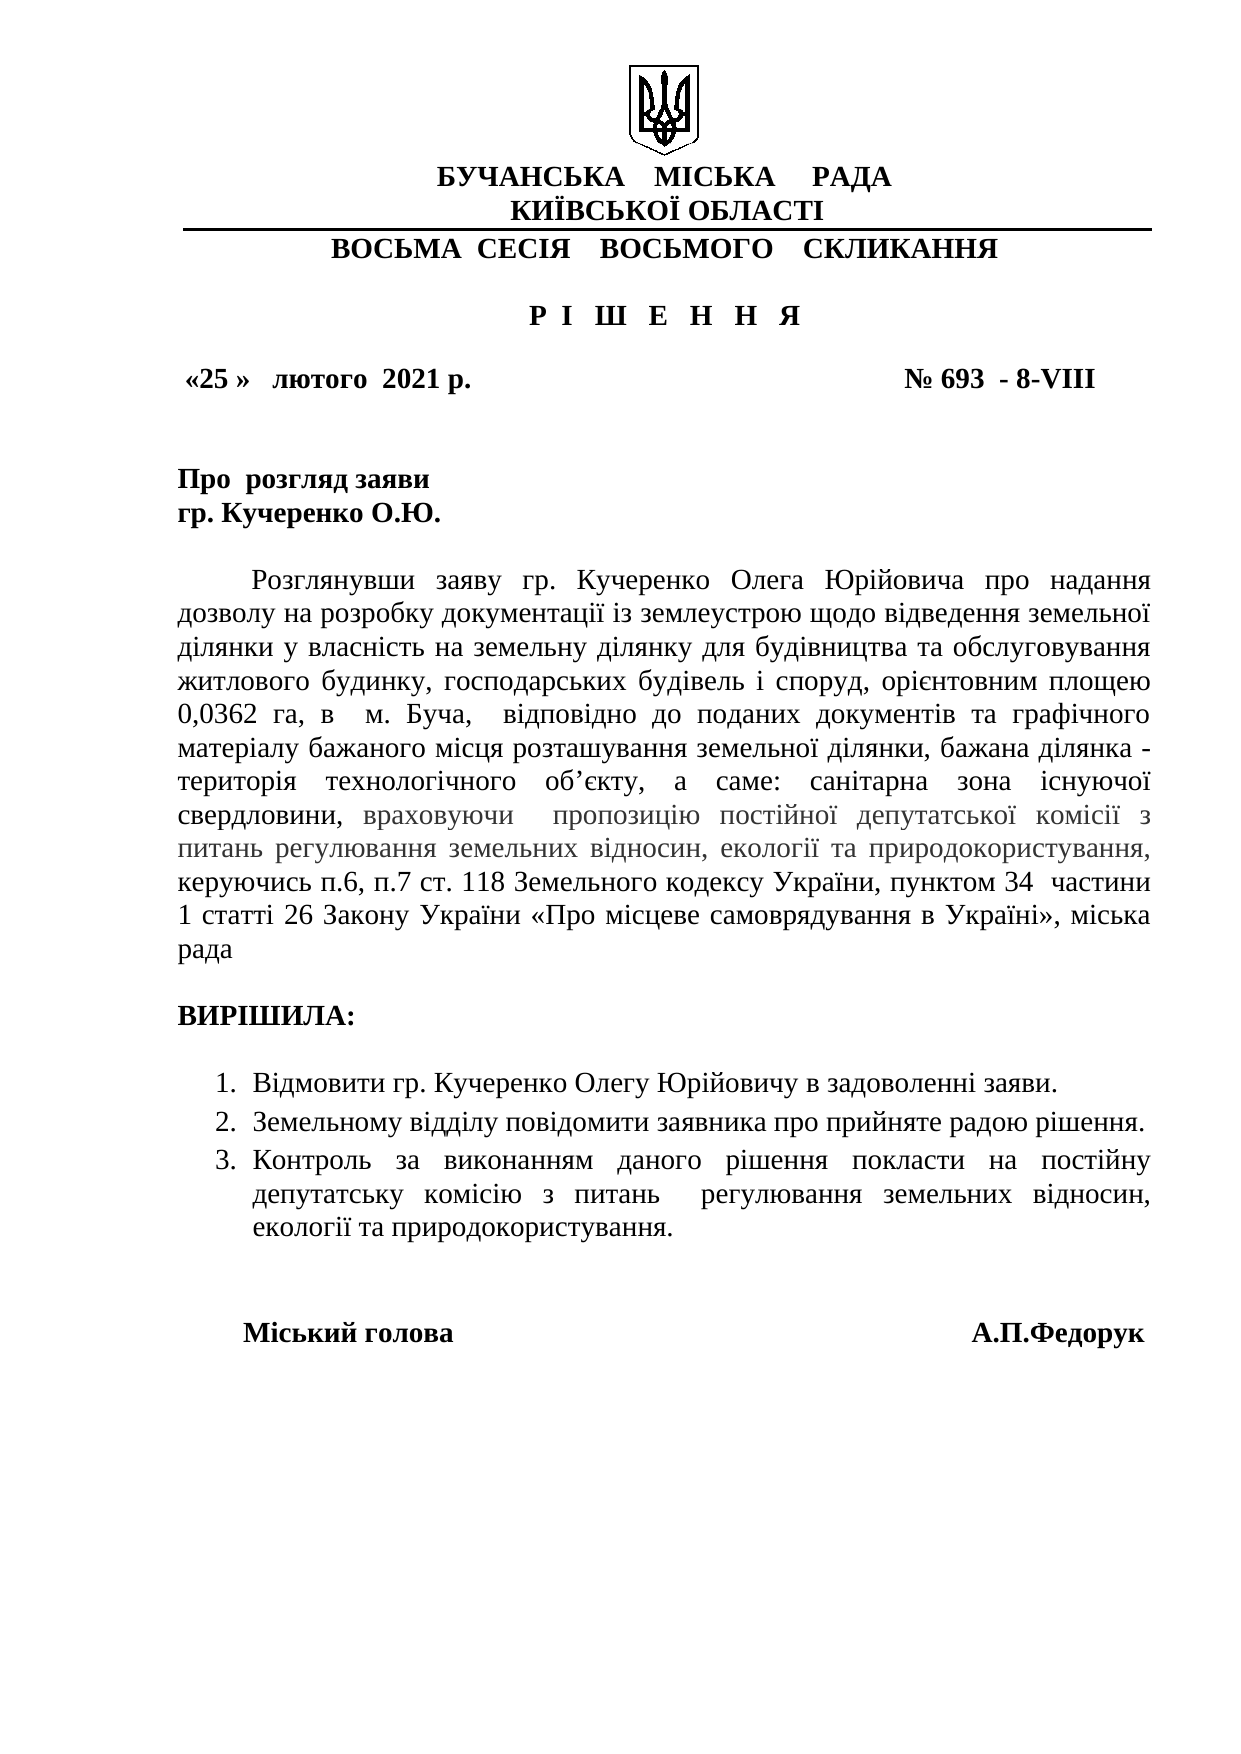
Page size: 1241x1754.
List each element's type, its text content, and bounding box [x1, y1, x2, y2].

text гр. Кучеренко О.Ю. [177, 495, 1152, 528]
text Про розгляд заяви [177, 461, 1152, 495]
text Розглянувши заяву гр. Кучеренко Олега Юрійовича про надання дозволу на розробку документації із землеустрою щодо відведення земельної ділянки у власність на земельну ділянку для будівництва та обслуговування житлового будинку, господарських будівель і споруд, орієнтовним площею 0,0362 га, в м. Буча, відповідно до поданих документів та графічного матеріалу бажаного місця розташування земельної ділянки, бажана ділянка - територія технологічного об’єкту, а саме: санітарна зона існуючої свердловини, враховуючи пропозицію постійної депутатської комісії з питань регулювання земельних відносин, екології та природокористування, керуючись п.6, п.7 ст. 118 Земельного кодексу України, пунктом 34 частини 1 статті 26 Закону України «Про місцеве самоврядування в Україні», міська рада [177, 864, 1152, 964]
list Земельному відділу повідомити заявника про прийняте радою рішення. [215, 1104, 1152, 1137]
text Міський голова А.П.Федорук [177, 1315, 1152, 1348]
text ВОСЬМА СЕСІЯ ВОСЬМОГО СКЛИКАННЯ [177, 231, 1152, 265]
list Контроль за виконанням даного рішення покласти на постійну депутатську комісію з питань регулювання земельних відносин, екології та природокористування. [215, 1142, 1152, 1243]
text «25 » лютого 2021 р. № 693 - 8-VIIІ [177, 361, 1152, 394]
text ВИРІШИЛА: [177, 998, 1152, 1032]
text КИЇВСЬКОЇ ОБЛАСТІ [183, 193, 1152, 228]
text Розглянувши заяву гр. Кучеренко Олега Юрійовича про надання дозволу на розробку документації із землеустрою щодо відведення земельної ділянки у власність на земельну ділянку для будівництва та обслуговування житлового будинку, господарських будівель і споруд, орієнтовним площею 0,0362 га, в м. Буча, відповідно до поданих документів та графічного матеріалу бажаного місця розташування земельної ділянки, бажана ділянка - територія технологічного об’єкту, а саме: санітарна зона існуючої свердловини, враховуючи пропозицію постійної депутатської комісії з питань регулювання земельних відносин, екології та природокористування, керуючись п.6, п.7 ст. 118 Земельного кодексу України, пунктом 34 частини 1 статті 26 Закону України «Про місцеве самоврядування в Україні», міська рада [177, 562, 1152, 830]
text Р І Ш Е Н Н Я [177, 298, 1152, 332]
list Відмовити гр. Кучеренко Олегу Юрійовичу в задоволенні заяви. [215, 1065, 1152, 1099]
text БУЧАНСЬКА МІСЬКА РАДА [177, 159, 1152, 193]
